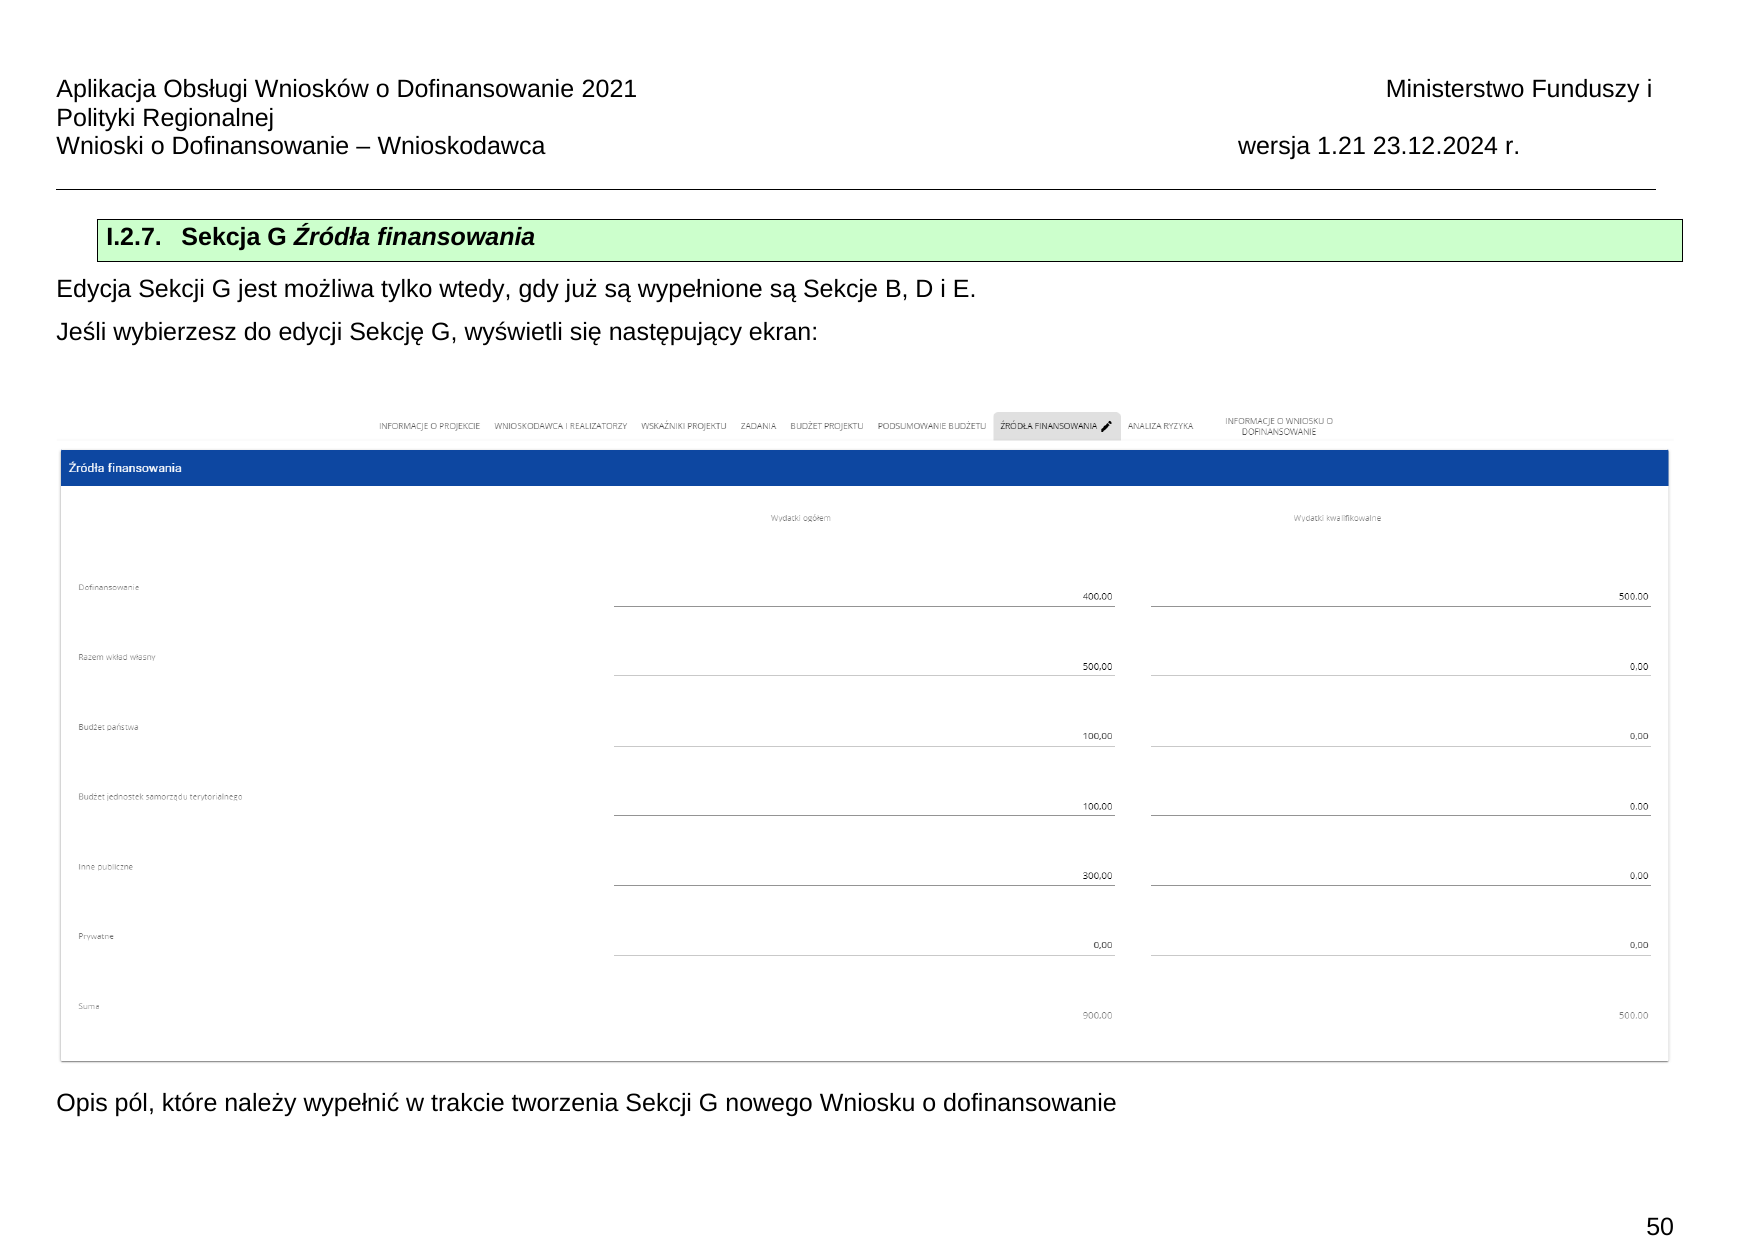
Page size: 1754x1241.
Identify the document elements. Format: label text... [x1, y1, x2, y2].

subtitle Sekcja G Źródła finansowania [98, 220, 1682, 261]
picture [56, 403, 1674, 1074]
text Jeśli wybierzesz do edycji Sekcję G, wyświetli się następujący ekran: [56, 317, 1674, 346]
text Opis pól, które należy wypełnić w trakcie tworzenia Sekcji G nowego Wniosku o dofinansowanie [56, 1088, 1674, 1117]
text Edycja Sekcji G jest możliwa tylko wtedy, gdy już są wypełnione są Sekcje B, D i E. [56, 274, 1674, 303]
